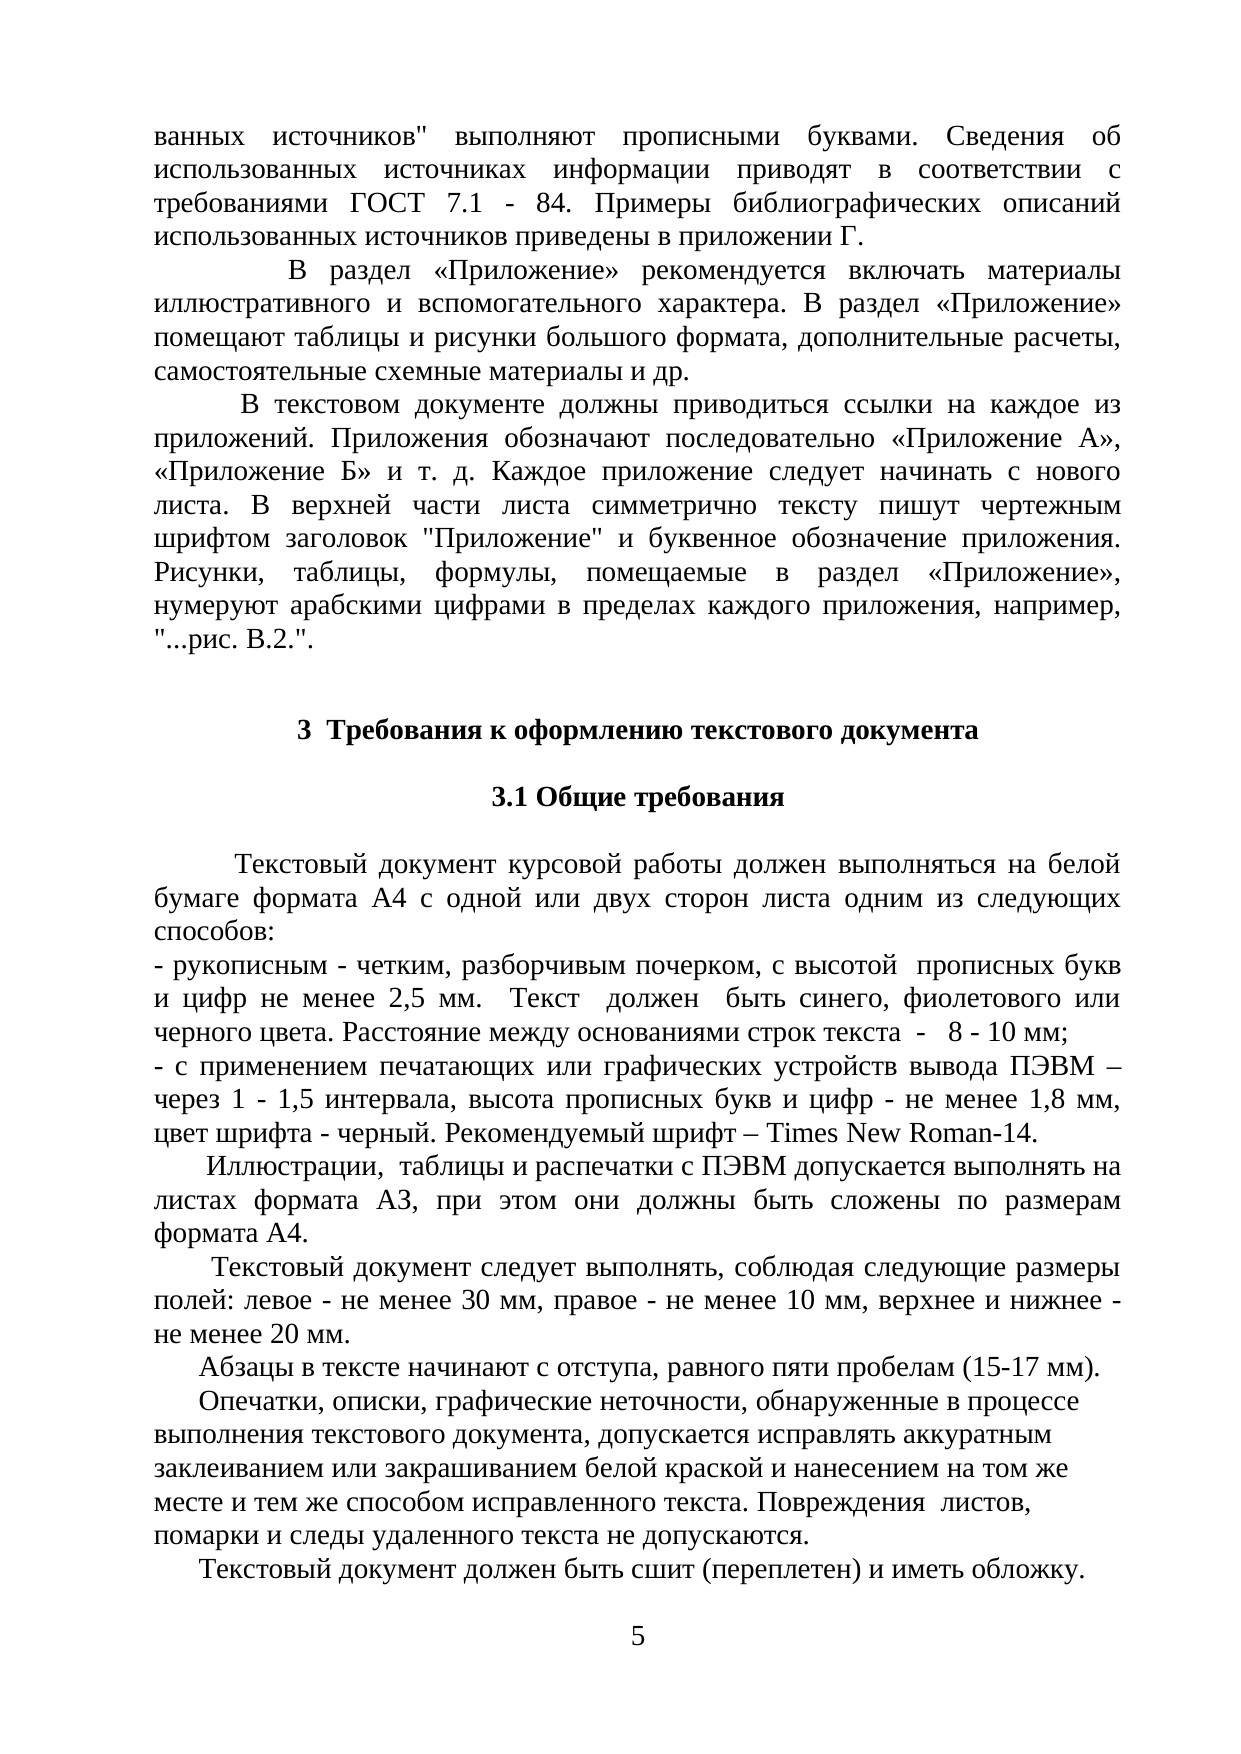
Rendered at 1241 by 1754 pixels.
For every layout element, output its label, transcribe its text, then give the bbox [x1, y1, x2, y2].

text - рукописным - четким, разборчивым почерком, с высотой прописных букв и цифр не менее . Текст должен быть синего, фиолетового или черного цвета. Расстояние между основаниями строк текста - 8 - ; [153, 947, 1122, 1048]
text 3.1 Общие требования [153, 779, 1122, 813]
text В текстовом документе должны приводиться ссылки на каждое из приложений. Приложения обозначают последовательно «Приложение А», «Приложение Б» и т. д. Каждое приложение следует начинать с нового листа. В верхней части листа симметрично тексту пишут чертежным шрифтом заголовок "Приложение" и буквенное обозначение приложения. Рисунки, таблицы, формулы, помещаемые в раздел «Приложение», нумеруют арабскими цифрами в пределах каждого приложения, например, "...рис. В.2.". [153, 386, 1122, 655]
text - с применением печатающих или графических устройств вывода ПЭВМ – через 1 - 1,5 интервала, высота прописных букв и цифр - не менее , цвет шрифта - черный. Рекомендуемый шрифт – Times New Roman-14. [153, 1048, 1122, 1148]
text Опечатки, описки, графические неточности, обнаруженные в процессе выполнения текстового документа, допускается исправлять аккуратным заклеиванием или закрашиванием белой краской и нанесением на том же месте и тем же способом исправленного текста. Повреждения листов, помарки и следы удаленного текста не допускаются. [153, 1383, 1122, 1551]
text 5 [153, 1618, 1122, 1652]
text Текстовый документ следует выполнять, соблюдая следующие размеры полей: левое - не менее , правое - не менее , верхнее и нижнее - не менее . [153, 1249, 1122, 1350]
text Иллюстрации, таблицы и распечатки с ПЭВМ допускается выполнять на листах формата АЗ, при этом они должны быть сложены по размерам формата А4. [153, 1148, 1122, 1249]
text Текстовый документ должен быть сшит (переплетен) и иметь обложку. [153, 1551, 1122, 1584]
text Текстовый документ курсовой работы должен выполняться на белой бумаге формата А4 с одной или двух сторон листа одним из следующих способов: [153, 847, 1122, 947]
text В раздел «Приложение» рекомендуется включать материалы иллюстративного и вспомогательного характера. В раздел «Приложение» помещают таблицы и рисунки большого формата, дополнительные расчеты, самостоятельные схемные материалы и др. [153, 252, 1122, 386]
text 3 Требования к оформлению текстового документа [153, 712, 1122, 746]
text ванных источников" выполняют прописными буквами. Сведения об использованных источниках информации приводят в соответствии с требованиями ГОСТ 7.1 - 84. Примеры библиографических описаний использованных источников приведены в приложении Г. [153, 118, 1122, 252]
text Абзацы в тексте начинают с отступа, равного пяти пробелам (15-). [153, 1350, 1122, 1383]
